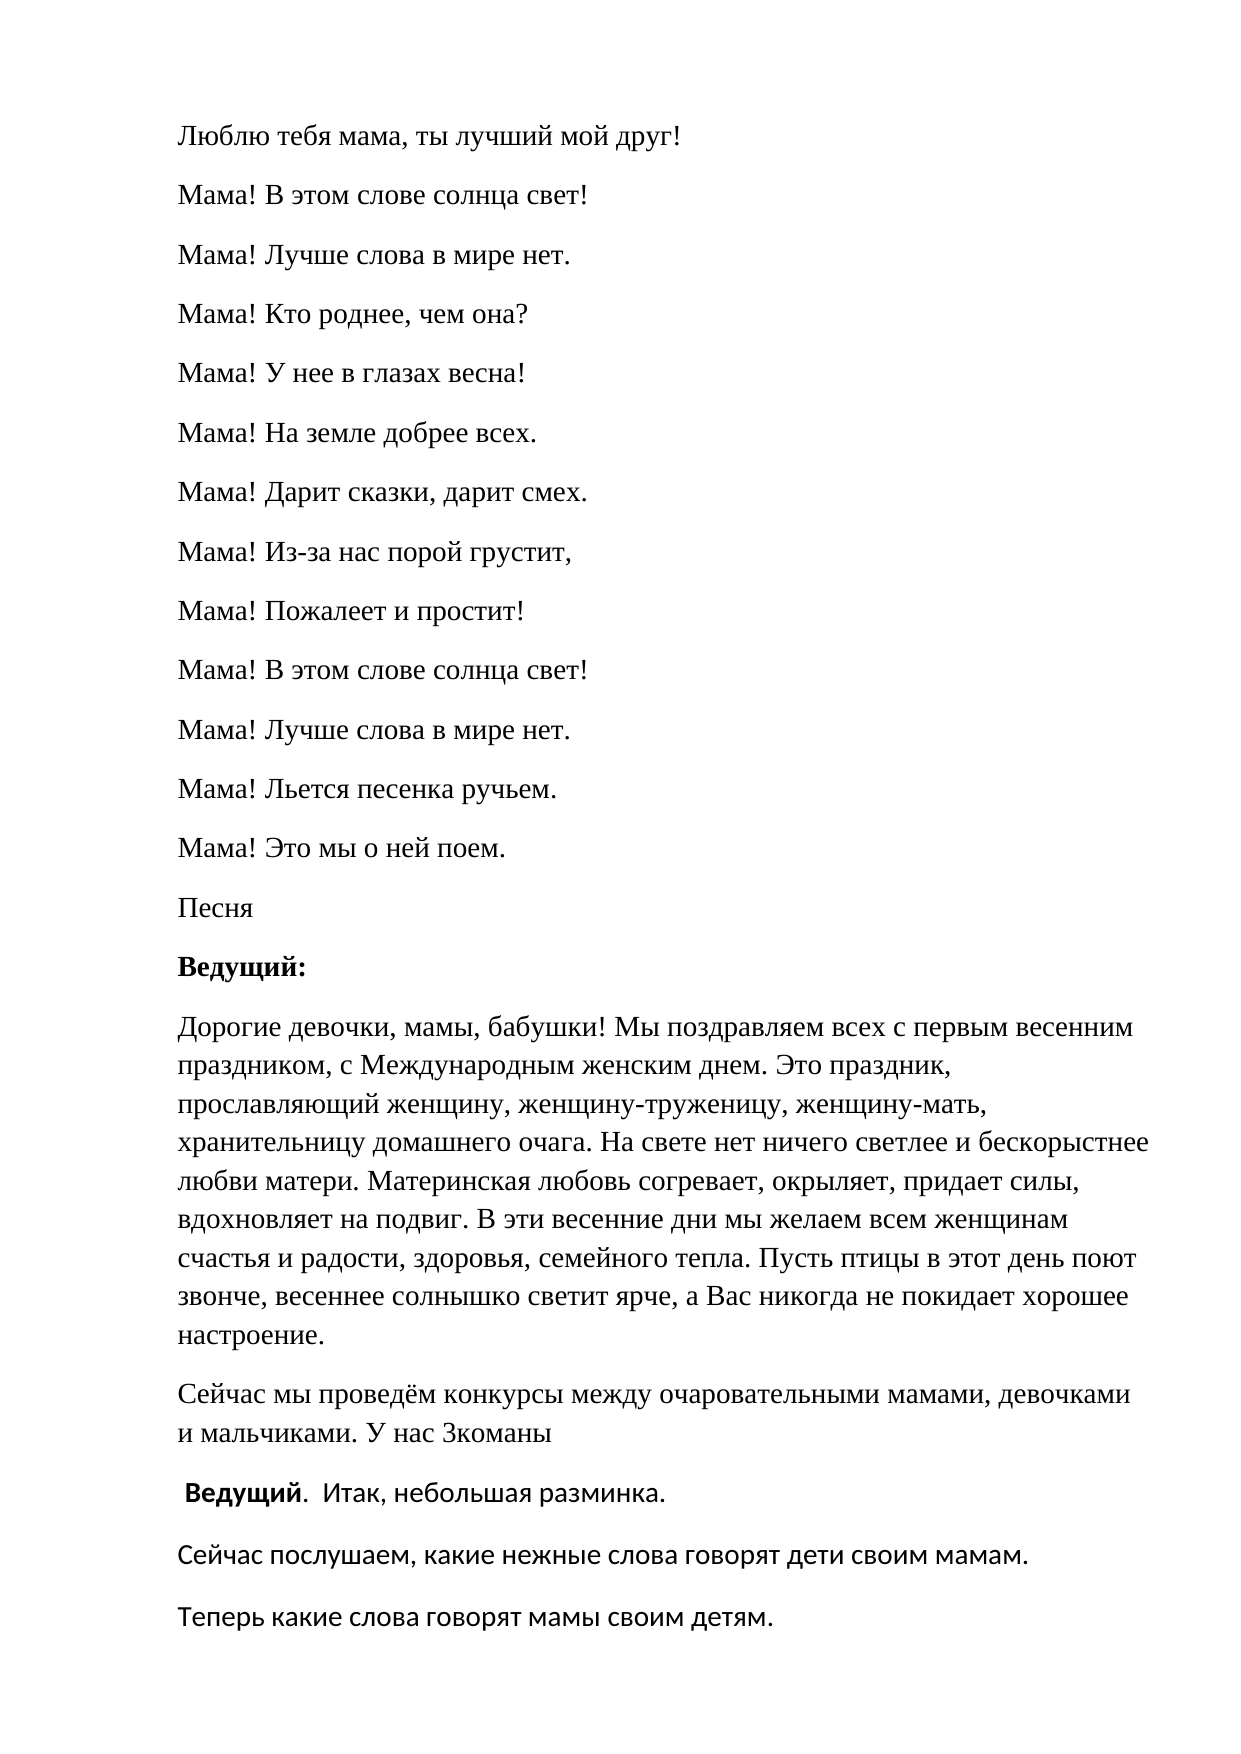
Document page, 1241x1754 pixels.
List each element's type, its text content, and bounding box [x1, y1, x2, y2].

text Мама! Льется песенка ручьем. [177, 771, 1152, 805]
text Мама! Пожалеет и простит! [177, 593, 1152, 627]
text Ведущий: [177, 949, 1152, 983]
text Теперь какие слова говорят мамы своим детям. [177, 1598, 1152, 1633]
text Дорогие девочки, мамы, бабушки! Мы поздравляем всех с первым весенним праздником, с Международным женским днем. Это праздник, прославляющий женщину, женщину-труженицу, женщину-мать, хранительницу домашнего очага. На свете нет ничего светлее и бескорыстнее любви матери. Материнская любовь согревает, окрыляет, придает силы, вдохновляет на подвиг. В эти весенние дни мы желаем всем женщинам счастья и радости, здоровья, семейного тепла. Пусть птицы в этот день поют звонче, весеннее солнышко светит ярче, а Вас никогда не покидает хорошее настроение. [177, 1009, 1152, 1351]
text Мама! В этом слове солнца свет! [177, 177, 1152, 211]
text Мама! Кто роднее, чем она? [177, 296, 1152, 330]
text Мама! Это мы о ней поем. [177, 831, 1152, 864]
text Ведущий. Итак, небольшая разминка. [177, 1474, 1152, 1510]
text Мама! Лучше слова в мире нет. [177, 237, 1152, 270]
text Песня [177, 890, 1152, 923]
text Сейчас мы проведём конкурсы между очаровательными мамами, девочками и мальчиками. У нас 3команы [177, 1376, 1152, 1448]
text Мама! На земле добрее всех. [177, 415, 1152, 448]
text Мама! Дарит сказки, дарит смех. [177, 474, 1152, 508]
text Мама! В этом слове солнца свет! [177, 652, 1152, 686]
text Мама! Из-за нас порой грустит, [177, 534, 1152, 567]
text Мама! У нее в глазах весна! [177, 356, 1152, 389]
text Сейчас послушаем, какие нежные слова говорят дети своим мамам. [177, 1536, 1152, 1572]
text Мама! Лучше слова в мире нет. [177, 712, 1152, 745]
text Люблю тебя мама, ты лучший мой друг! [177, 118, 1152, 152]
